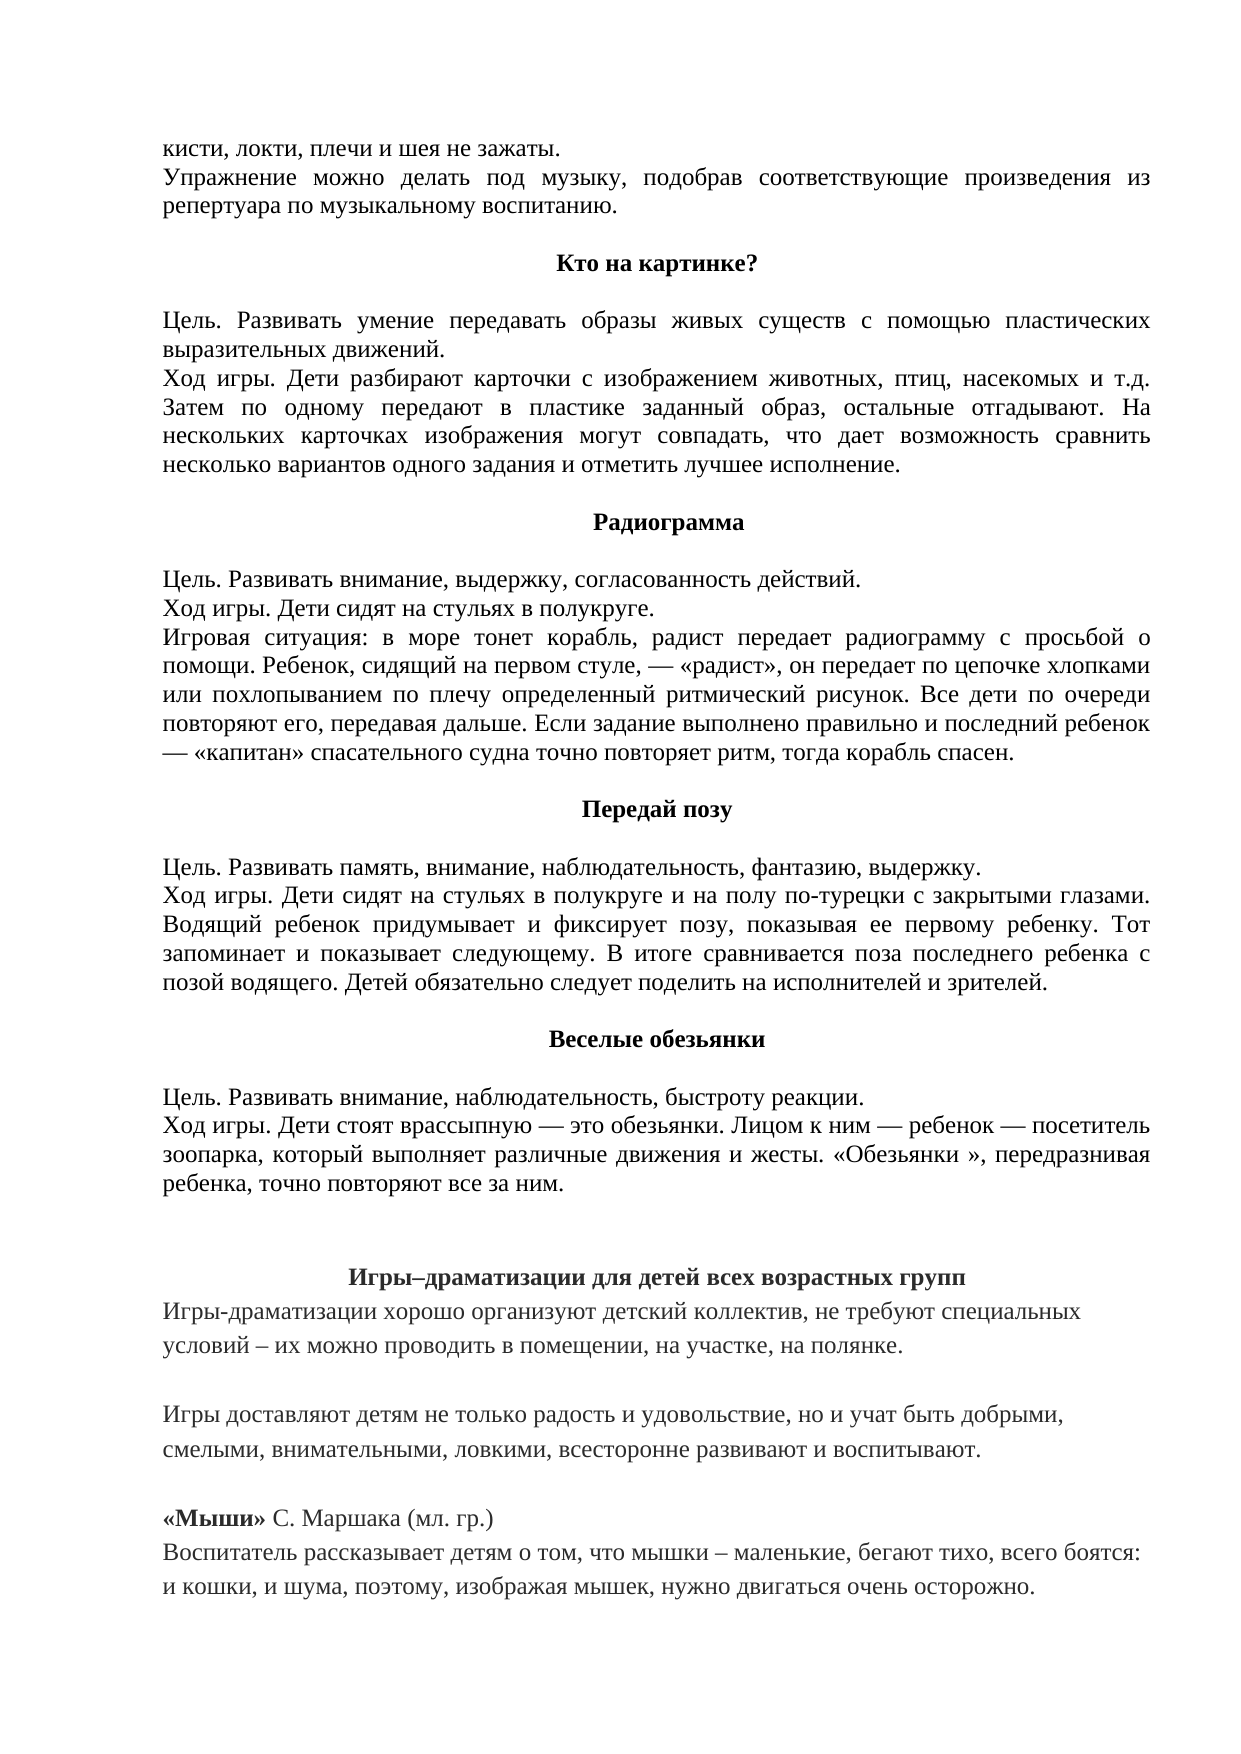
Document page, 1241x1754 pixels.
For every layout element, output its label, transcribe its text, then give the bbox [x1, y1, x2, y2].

text Цель. Развивать умение передавать образы живых существ с помощью пластических выразительных движений. [162, 305, 1152, 363]
text Цель. Развивать память, внимание, наблюдательность, фантазию, выдержку. [162, 852, 1152, 880]
text Ход игры. Дети стоят врассыпную — это обезьянки. Лицом к ним — ребенок — посетитель зоопарка, который выполняет различные движения и жесты. «Обезьянки », передразнивая ребенка, точно повторяют все за ним. [162, 1110, 1152, 1197]
text Передай позу [162, 794, 1152, 823]
text Цель. Развивать внимание, выдержку, согласованность действий. [162, 564, 1152, 593]
text Игровая ситуация: в море тонет корабль, радист передает радиограмму с просьбой о помощи. Ребенок, сидящий на первом стуле, — «радист», он передает по цепочке хлопками или похлопыванием по плечу определенный ритмический рисунок. Все дети по очереди повторяют его, передавая дальше. Если задание выполнено правильно и последний ребенок — «капитан» спасательного судна точно повторяет ритм, тогда корабль спасен. [162, 622, 1152, 765]
text «Мыши» С. Маршака (мл. гр.) [162, 1497, 1152, 1532]
text Игры–драматизации для детей всех возрастных групп [162, 1257, 1152, 1291]
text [162, 133, 1152, 162]
text Упражнение можно делать под музыку, подобрав соответствующие произведения из репертуара по музыкальному воспитанию. [162, 162, 1152, 219]
text Радиограмма [162, 507, 1152, 535]
text Ход игры. Дети сидят на стульях в полукруге. [162, 593, 1152, 622]
text Ход игры. Дети разбирают карточки с изображением животных, птиц, насекомых и т.д. Затем по одному передают в пластике заданный образ, остальные отгадывают. На нескольких карточках изображения могут совпадать, что дает возможность сравнить несколько вариантов одного задания и отметить лучшее исполнение. [162, 363, 1152, 478]
text Цель. Развивать внимание, наблюдательность, быстроту реакции. [162, 1082, 1152, 1110]
text Ход игры. Дети сидят на стульях в полукруге и на полу по-турецки с закрытыми глазами. Водящий ребенок придумывает и фиксирует позу, показывая ее первому ребенку. Тот запоминает и показывает следующему. В итоге сравнивается поза последнего ребенка с позой водящего. Детей обязательно следует поделить на исполнителей и зрителей. [162, 880, 1152, 995]
text Воспитатель рассказывает детям о том, что мышки – маленькие, бегают тихо, всего боятся: и кошки, и шума, поэтому, изображая мышек, нужно двигаться очень осторожно. [162, 1532, 1152, 1600]
text Кто на картинке? [162, 248, 1152, 277]
text Веселые обезьянки [162, 1024, 1152, 1053]
text Игры-драматизации хорошо организуют детский коллектив, не требуют специальных условий – их можно проводить в помещении, на участке, на полянке. [162, 1291, 1152, 1359]
text Игры доставляют детям не только радость и удовольствие, но и учат быть добрыми, смелыми, внимательными, ловкими, всесторонне развивают и воспитывают. [162, 1394, 1152, 1462]
